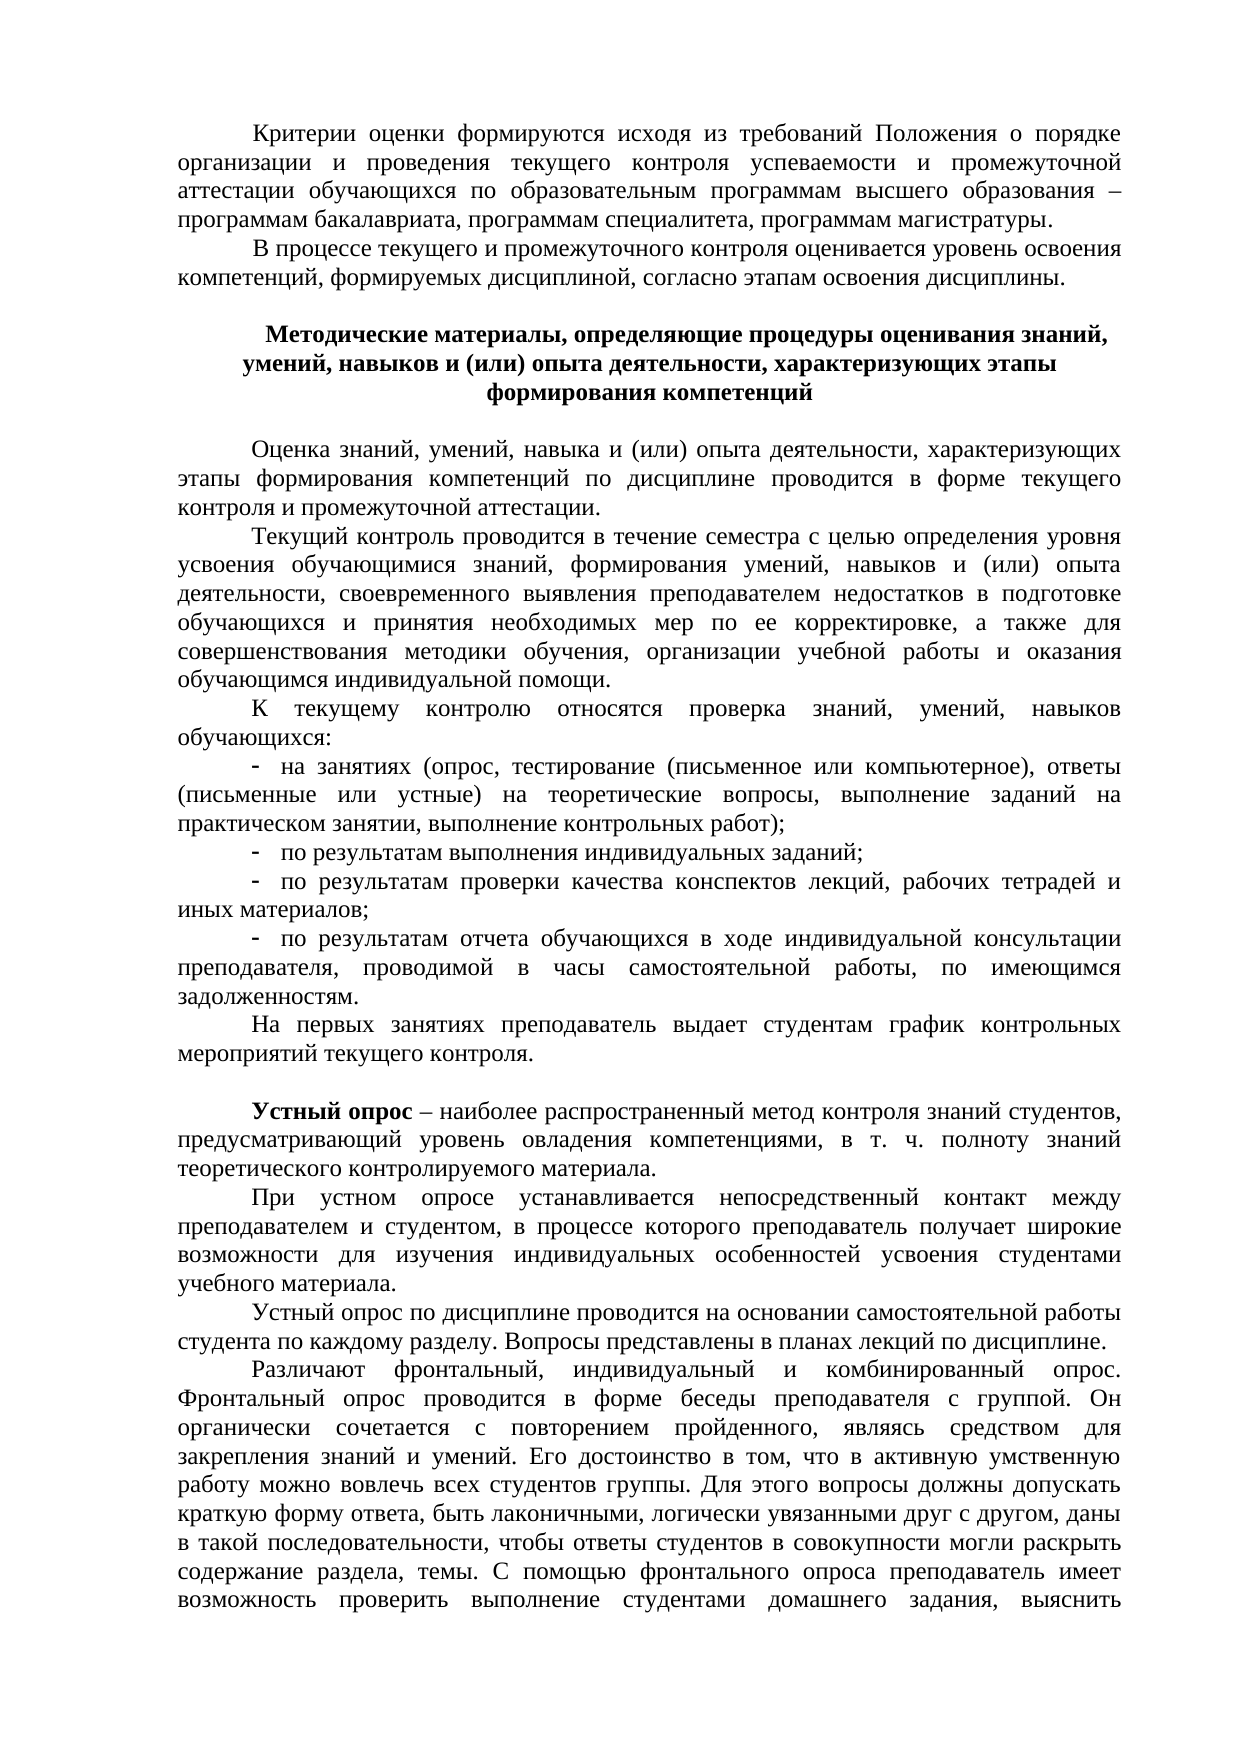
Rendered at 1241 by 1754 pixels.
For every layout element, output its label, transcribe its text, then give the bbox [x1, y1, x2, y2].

text Устный опрос по дисциплине проводится на основании самостоятельной работы студента по каждому разделу. Вопросы представлены в планах лекций по дисциплине. [177, 1297, 1122, 1354]
list на занятиях (опрос, тестирование (письменное или компьютерное), ответы (письменные или устные) на теоретические вопросы, выполнение заданий на практическом занятии, выполнение контрольных работ); [177, 751, 1122, 837]
text Текущий контроль проводится в течение семестра с целью определения уровня усвоения обучающимися знаний, формирования умений, навыков и (или) опыта деятельности, своевременного выявления преподавателем недостатков в подготовке обучающихся и принятия необходимых мер по ее корректировке, а также для совершенствования методики обучения, организации учебной работы и оказания обучающимся индивидуальной помощи. [177, 521, 1122, 693]
text При устном опросе устанавливается непосредственный контакт между преподавателем и студентом, в процессе которого преподаватель получает широкие возможности для изучения индивидуальных особенностей усвоения студентами учебного материала. [177, 1182, 1122, 1297]
text В процессе текущего и промежуточного контроля оценивается уровень освоения компетенций, формируемых дисциплиной, согласно этапам освоения дисциплины. [177, 233, 1122, 291]
list по результатам выполнения индивидуальных заданий; [177, 837, 1122, 866]
text Устный опрос – наиболее распространенный метод контроля знаний студентов, предусматривающий уровень овладения компетенциями, в т. ч. полноту знаний теоретического контролируемого материала. [177, 1096, 1122, 1182]
list по результатам проверки качества конспектов лекций, рабочих тетрадей и иных материалов; [177, 866, 1122, 923]
text Критерии оценки формируются исходя из требований Положения о порядке организации и проведения текущего контроля успеваемости и промежуточной аттестации обучающихся по образовательным программам высшего образования – программам бакалавриата, программам специалитета, программам магистратуры. [177, 118, 1122, 233]
text К текущему контролю относятся проверка знаний, умений, навыков обучающихся: [177, 693, 1122, 751]
list по результатам отчета обучающихся в ходе индивидуальной консультации преподавателя, проводимой в часы самостоятельной работы, по имеющимся задолженностям. [177, 923, 1122, 1009]
text Методические материалы, определяющие процедуры оценивания знаний, умений, навыков и (или) опыта деятельности, характеризующих этапы формирования компетенций [177, 319, 1122, 406]
text Оценка знаний, умений, навыка и (или) опыта деятельности, характеризующих этапы формирования компетенций по дисциплине проводится в форме текущего контроля и промежуточной аттестации. [177, 434, 1122, 521]
text На первых занятиях преподаватель выдает студентам график контрольных мероприятий текущего контроля. [177, 1009, 1122, 1067]
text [177, 1354, 1122, 1613]
